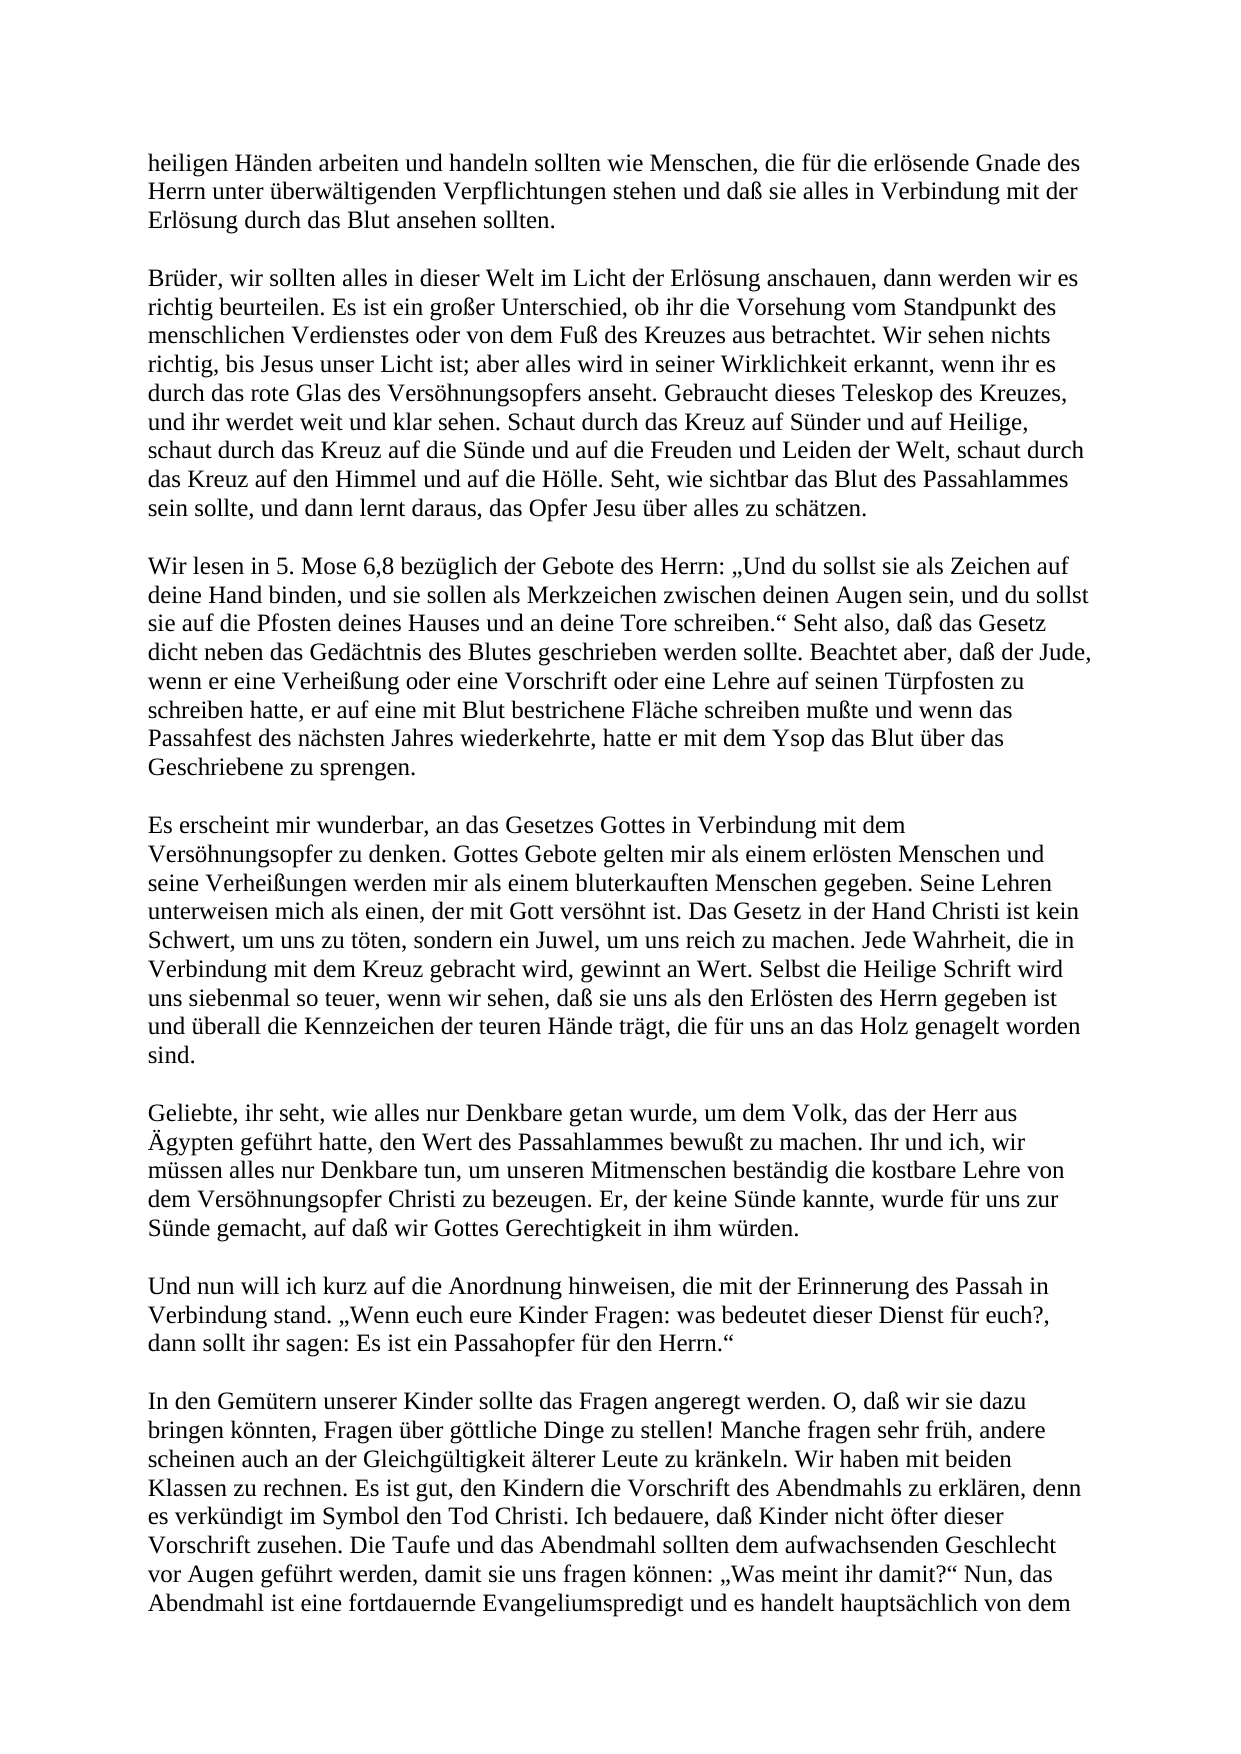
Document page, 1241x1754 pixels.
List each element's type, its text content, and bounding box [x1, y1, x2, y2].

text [148, 1386, 1093, 1616]
text Geliebte, ihr seht, wie alles nur Denkbare getan wurde, um dem Volk, das der Herr aus Ägypten geführt hatte, den Wert des Passahlammes bewußt zu machen. Ihr und ich, wir müssen alles nur Denkbare tun, um unseren Mitmenschen beständig die kostbare Lehre von dem Versöhnungsopfer Christi zu bezeugen. Er, der keine Sünde kannte, wurde für uns zur Sünde gemacht, auf daß wir Gottes Gerechtigkeit in ihm würden. [148, 1098, 1093, 1242]
text Brüder, wir sollten alles in dieser Welt im Licht der Erlösung anschauen, dann werden wir es richtig beurteilen. Es ist ein großer Unterschied, ob ihr die Vorsehung vom Standpunkt des menschlichen Verdienstes oder von dem Fuß des Kreuzes aus betrachtet. Wir sehen nichts richtig, bis Jesus unser Licht ist; aber alles wird in seiner Wirklichkeit erkannt, wenn ihr es durch das rote Glas des Versöhnungsopfers anseht. Gebraucht dieses Teleskop des Kreuzes, und ihr werdet weit und klar sehen. Schaut durch das Kreuz auf Sünder und auf Heilige, schaut durch das Kreuz auf die Sünde und auf die Freuden und Leiden der Welt, schaut durch das Kreuz auf den Himmel und auf die Hölle. Seht, wie sichtbar das Blut des Passahlammes sein sollte, und dann lernt daraus, das Opfer Jesu über alles zu schätzen. [148, 263, 1093, 522]
text Und nun will ich kurz auf die Anordnung hinweisen, die mit der Erinnerung des Passah in Verbindung stand. „Wenn euch eure Kinder Fragen: was bedeutet dieser Dienst für euch?, dann sollt ihr sagen: Es ist ein Passahopfer für den Herrn.“ [148, 1271, 1093, 1357]
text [148, 148, 1093, 234]
text Wir lesen in 5. Mose 6,8 bezüglich der Gebote des Herrn: „Und du sollst sie als Zeichen auf deine Hand binden, und sie sollen als Merkzeichen zwischen deinen Augen sein, und du sollst sie auf die Pfosten deines Hauses und an deine Tore schreiben.“ Seht also, daß das Gesetz dicht neben das Gedächtnis des Blutes geschrieben werden sollte. Beachtet aber, daß der Jude, wenn er eine Verheißung oder eine Vorschrift oder eine Lehre auf seinen Türpfosten zu schreiben hatte, er auf eine mit Blut bestrichene Fläche schreiben mußte und wenn das Passahfest des nächsten Jahres wiederkehrte, hatte er mit dem Ysop das Blut über das Geschriebene zu sprengen. [148, 551, 1093, 781]
text Es erscheint mir wunderbar, an das Gesetzes Gottes in Verbindung mit dem Versöhnungsopfer zu denken. Gottes Gebote gelten mir als einem erlösten Menschen und seine Verheißungen werden mir als einem bluterkauften Menschen gegeben. Seine Lehren unterweisen mich als einen, der mit Gott versöhnt ist. Das Gesetz in der Hand Christi ist kein Schwert, um uns zu töten, sondern ein Juwel, um uns reich zu machen. Jede Wahrheit, die in Verbindung mit dem Kreuz gebracht wird, gewinnt an Wert. Selbst die Heilige Schrift wird uns siebenmal so teuer, wenn wir sehen, daß sie uns als den Erlösten des Herrn gegeben ist und überall die Kennzeichen der teuren Hände trägt, die für uns an das Holz genagelt worden sind. [148, 810, 1093, 1069]
